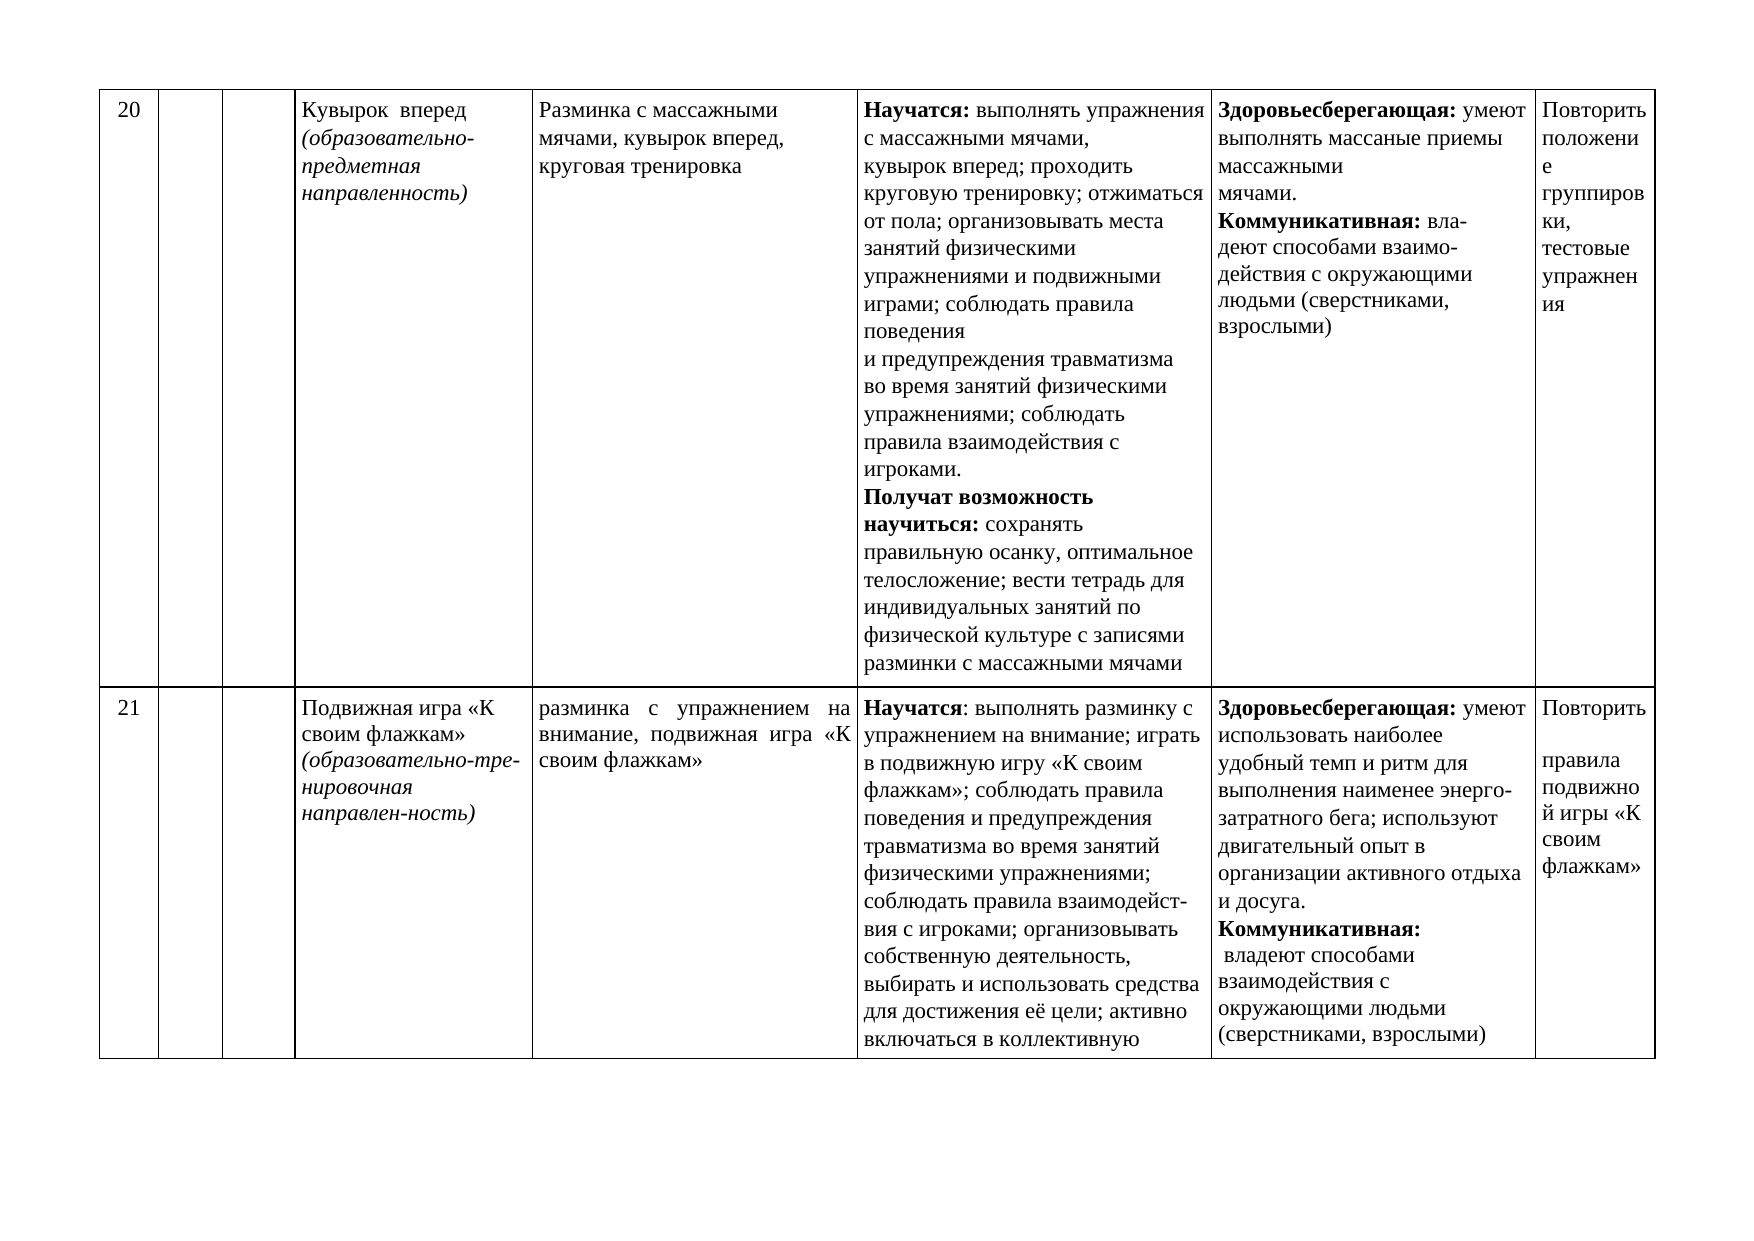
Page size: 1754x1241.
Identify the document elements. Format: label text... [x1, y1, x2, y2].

table_header 20 [100, 90, 158, 686]
table_header Кувырок вперед (образовательно-предметная направленность) [296, 90, 532, 686]
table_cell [296, 688, 532, 1058]
table_cell [223, 688, 294, 1058]
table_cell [1536, 688, 1654, 1058]
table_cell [858, 688, 1211, 1058]
table_header [159, 90, 222, 686]
table_cell 21 [100, 688, 158, 1058]
table_cell [159, 688, 222, 1058]
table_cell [1212, 688, 1535, 1058]
table_header Научатся: выполнять упражнения с массажными мячами, кувырок вперед; проходить круговую тренировку; отжиматься от пола; организовывать места занятий физическими упражнениями и подвижными играми; соблюдать правила поведения и предупреждения травматизма во время занятий физическими упражнениями; соблюдать правила взаимодействия с игроками. Получат возможность научиться: сохранять правильную осанку, оптимальное телосложение; вести тетрадь для индивидуальных занятий по физической культуре с записями разминки с массажными мячами [858, 90, 1211, 686]
table_header Здоровьесберегающая: умеют выполнять массаные приемы массажными мячами. Коммуникативная: вла- деют способами взаимо-действия с окружающими людьми (сверстниками, взрослыми) [1212, 90, 1535, 686]
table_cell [533, 688, 857, 1058]
table_header разминка с массажными мячами, кувырок вперед, круговая тренировка [533, 90, 857, 686]
table_header [223, 90, 294, 686]
table_header повторить положение группировки, тестовые упражнения [1536, 90, 1654, 686]
